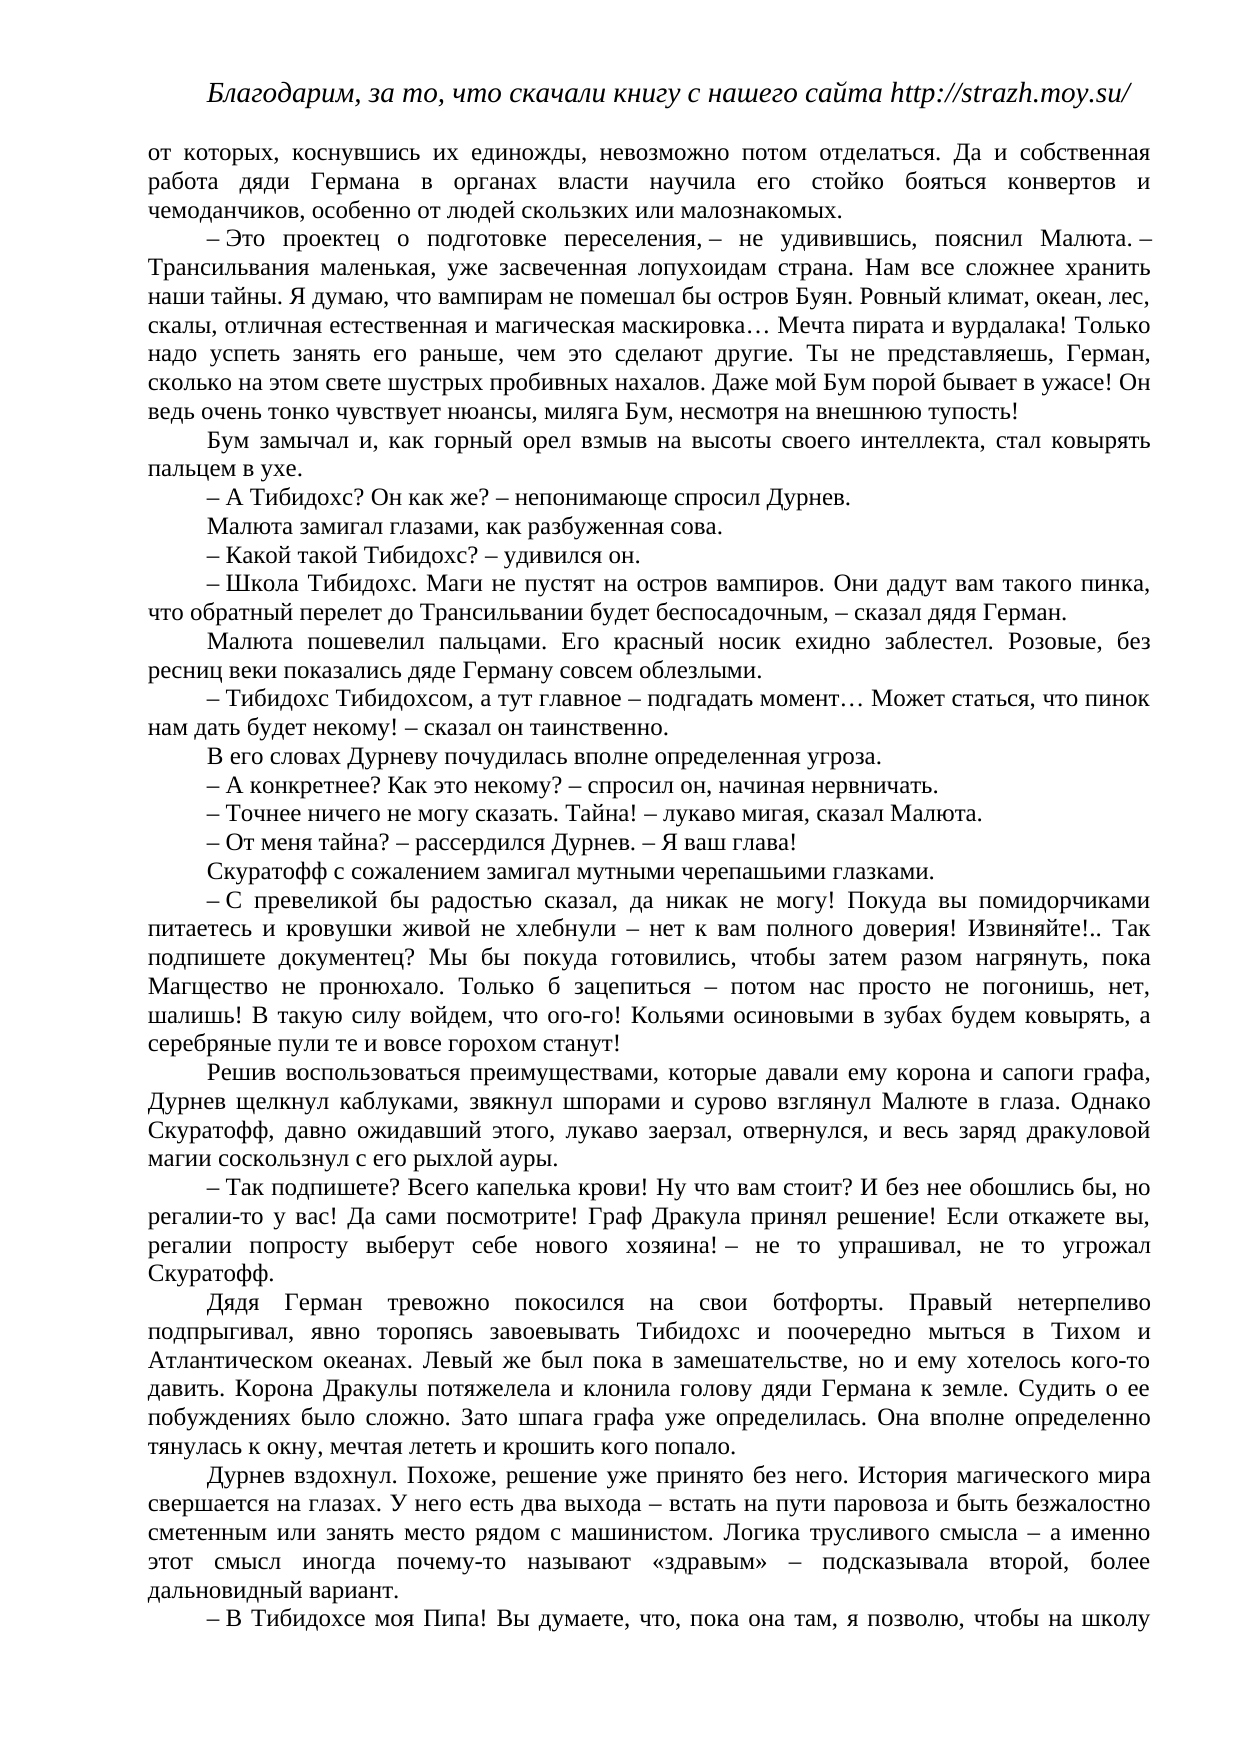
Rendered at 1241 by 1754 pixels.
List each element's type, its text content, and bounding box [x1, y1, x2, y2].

text Дурнев вздохнул. Похоже, решение уже принято без него. История магического мира свершается на глазах. У него есть два выхода – встать на пути паровоза и быть безжалостно сметенным или занять место рядом с машинистом. Логика трусливого смысла – а именно этот смысл иногда почему-то называют «здравым» – подсказывала второй, более дальновидный вариант. [148, 1460, 1152, 1603]
text – Какой такой Тибидохс? – удивился он. [148, 540, 1152, 568]
text Дядя Герман тревожно покосился на свои ботфорты. Правый нетерпеливо подпрыгивал, явно торопясь завоевывать Тибидохс и поочередно мыться в Тихом и Атлантическом океанах. Левый же был пока в замешательстве, но и ему хотелось кого-то давить. Корона Дракулы потяжелела и клонила голову дяди Германа к земле. Судить о ее побуждениях было сложно. Зато шпага графа уже определилась. Она вполне определенно тянулась к окну, мечтая лететь и крошить кого попало. [148, 1287, 1152, 1460]
text Скуратофф с сожалением замигал мутными черепашьими глазками. [148, 856, 1152, 885]
text – От меня тайна? – рассердился Дурнев. – Я ваш глава! [148, 827, 1152, 856]
text – С превеликой бы радостью сказал, да никак не могу! Покуда вы помидорчиками питаетесь и кровушки живой не хлебнули – нет к вам полного доверия! Извиняйте!.. Так подпишете документец? Мы бы покуда готовились, чтобы затем разом нагрянуть, пока Магщество не пронюхало. Только б зацепиться – потом нас просто не погонишь, нет, шалишь! В такую силу войдем, что ого-го! Кольями осиновыми в зубах будем ковырять, а серебряные пули те и вовсе горохом станут! [148, 885, 1152, 1057]
text – Точнее ничего не могу сказать. Тайна! – лукаво мигая, сказал Малюта. [148, 798, 1152, 827]
text – Это проектец о подготовке переселения, – не удивившись, пояснил Малюта. – Трансильвания маленькая, уже засвеченная лопухоидам страна. Нам все сложнее хранить наши тайны. Я думаю, что вампирам не помешал бы остров Буян. Ровный климат, океан, лес, скалы, отличная естественная и магическая маскировка… Мечта пирата и вурдалака! Только надо успеть занять его раньше, чем это сделают другие. Ты не представляешь, Герман, сколько на этом свете шустрых пробивных нахалов. Даже мой Бум порой бывает в ужасе! Он ведь очень тонко чувствует нюансы, миляга Бум, несмотря на внешнюю тупость! [148, 223, 1152, 425]
text В его словах Дурневу почудилась вполне определенная угроза. [148, 741, 1152, 770]
text – А конкретнее? Как это некому? – спросил он, начиная нервничать. [148, 770, 1152, 798]
text – Так подпишете? Всего капелька крови! Ну что вам стоит? И без нее обошлись бы, но регалии-то у вас! Да сами посмотрите! Граф Дракула принял решение! Если откажете вы, регалии попросту выберут себе нового хозяина! – не то упрашивал, не то угрожал Скуратофф. [148, 1172, 1152, 1287]
text Малюта пошевелил пальцами. Его красный носик ехидно заблестел. Розовые, без ресниц веки показались дяде Герману совсем облезлыми. [148, 626, 1152, 683]
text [148, 1603, 1152, 1632]
text – А Тибидохс? Он как же? – непонимающе спросил Дурнев. [148, 482, 1152, 511]
text Бум замычал и, как горный орел взмыв на высоты своего интеллекта, стал ковырять пальцем в ухе. [148, 425, 1152, 482]
text – Тибидохс Тибидохсом, а тут главное – подгадать момент… Может статься, что пинок нам дать будет некому! – сказал он таинственно. [148, 683, 1152, 741]
text Малюта замигал глазами, как разбуженная сова. [148, 511, 1152, 540]
text Решив воспользоваться преимуществами, которые давали ему корона и сапоги графа, Дурнев щелкнул каблуками, звякнул шпорами и сурово взглянул Малюте в глаза. Однако Скуратофф, давно ожидавший этого, лукаво заерзал, отвернулся, и весь заряд дракуловой магии соскользнул с его рыхлой ауры. [148, 1057, 1152, 1172]
text – Школа Тибидохс. Маги не пустят на остров вампиров. Они дадут вам такого пинка, что обратный перелет до Трансильвании будет беспосадочным, – сказал дядя Герман. [148, 568, 1152, 626]
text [148, 137, 1152, 223]
